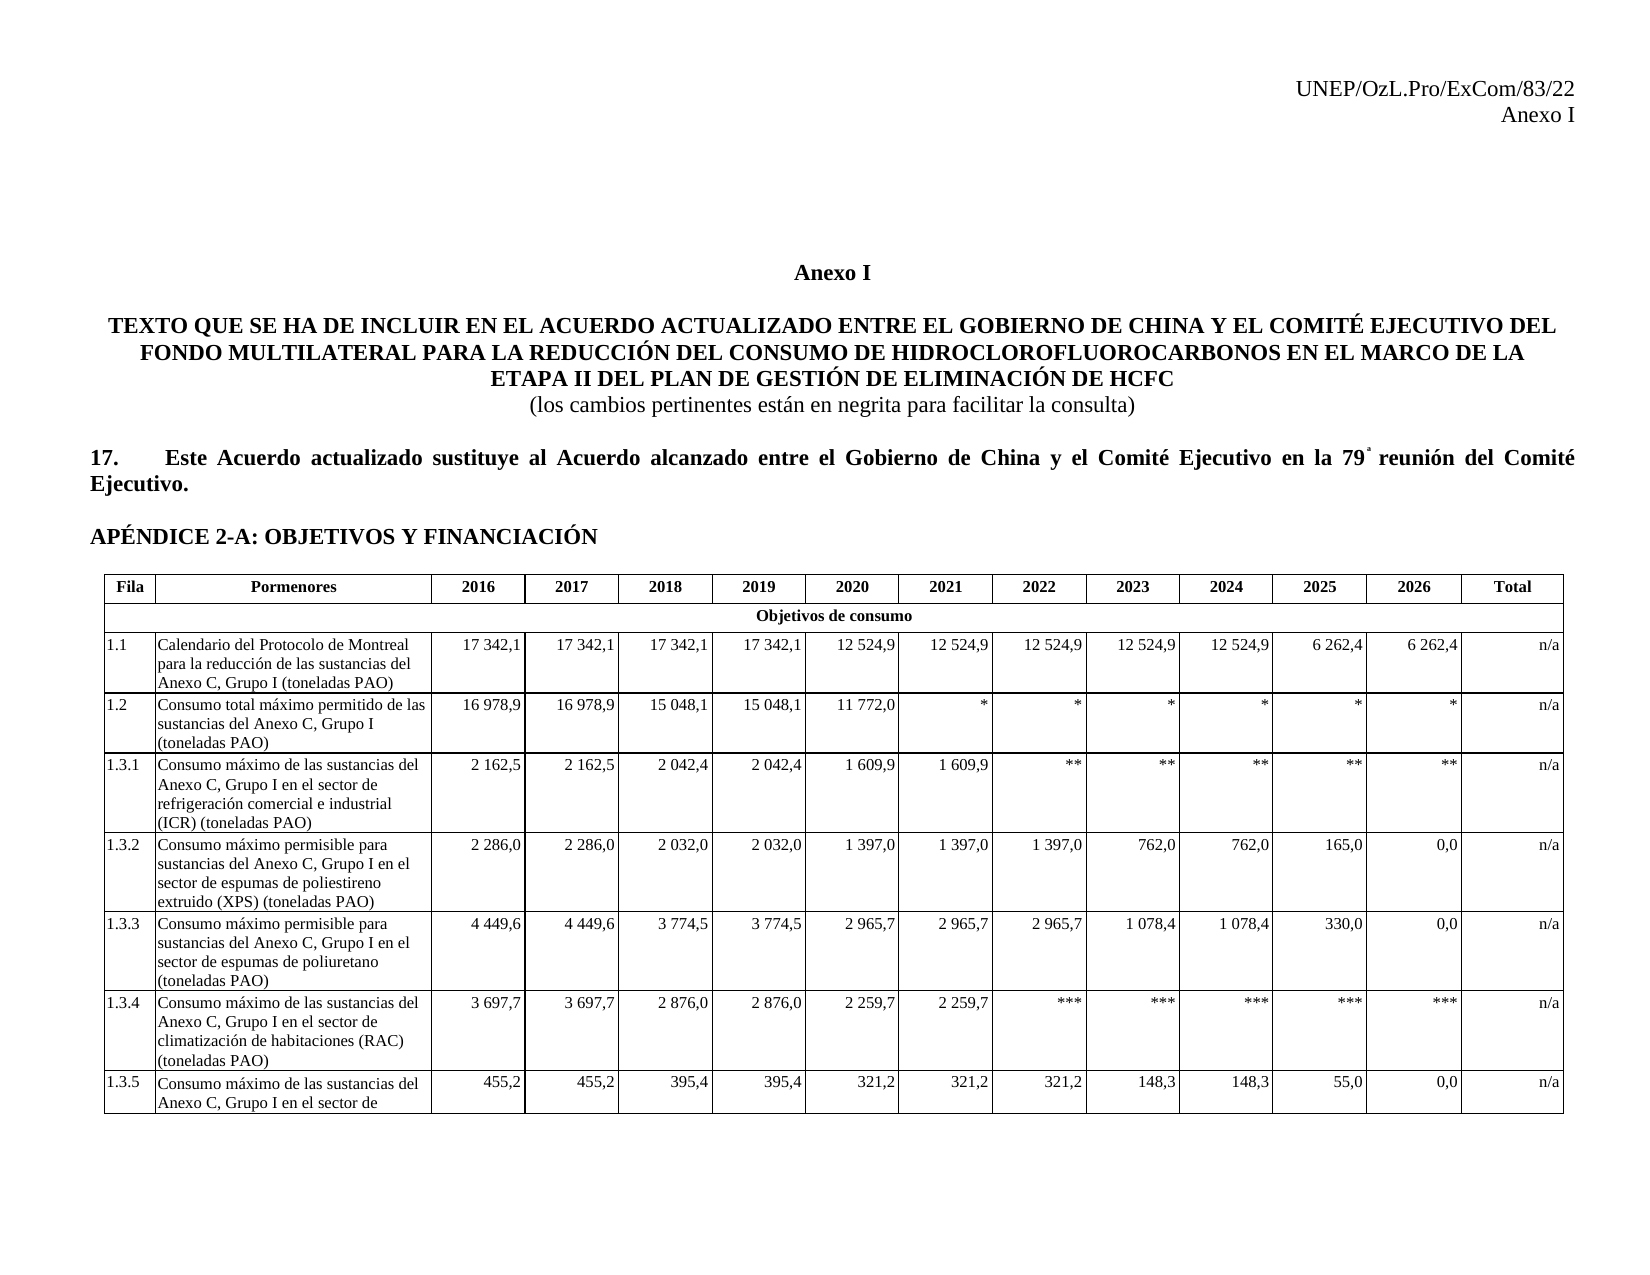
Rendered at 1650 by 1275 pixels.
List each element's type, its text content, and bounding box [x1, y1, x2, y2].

table_cell 16 978,9 [432, 694, 524, 752]
table_cell 1.3.4 [105, 991, 155, 1069]
table_cell *** [1087, 991, 1179, 1069]
table_cell 2 042,4 [619, 754, 712, 832]
text Anexo I [90, 259, 1575, 286]
table_header Total [1462, 575, 1563, 603]
text TEXTO QUE SE HA DE INCLUIR EN EL ACUERDO ACTUALIZADO ENTRE EL GOBIERNO DE CHINA Y EL COMITÉ EJECUTIVO DEL FONDO MULTILATERAL PARA LA REDUCCIÓN DEL CONSUMO DE HIDROCLOROFLUOROCARBONOS EN EL MARCO DE LA ETAPA II DEL PLAN DE GESTIÓN DE ELIMINACIÓN DE HCFC [90, 312, 1575, 391]
table_cell * [899, 694, 992, 752]
table_cell *** [993, 991, 1086, 1069]
table_header 2019 [713, 575, 805, 603]
table_header 2023 [1087, 575, 1179, 603]
table_cell * [993, 694, 1086, 752]
table_cell 321,2 [993, 1071, 1086, 1113]
table_cell 762,0 [1180, 833, 1272, 911]
table_cell 2 286,0 [526, 833, 618, 911]
table_cell 17 342,1 [526, 633, 618, 692]
table_cell 1 078,4 [1180, 912, 1272, 990]
table_cell 1.2 [105, 694, 155, 752]
table_cell 395,4 [619, 1071, 712, 1113]
table_cell n/a [1462, 833, 1563, 911]
table_cell 2 876,0 [619, 991, 712, 1069]
table_cell 2 259,7 [899, 991, 992, 1069]
table_cell * [1273, 694, 1366, 752]
table_header Pormenores [156, 575, 431, 603]
table_cell 455,2 [432, 1071, 524, 1113]
table_header 2022 [993, 575, 1086, 603]
table_cell 1.3.5 [105, 1071, 155, 1113]
table_cell 762,0 [1087, 833, 1179, 911]
table_cell 3 774,5 [713, 912, 805, 990]
table_cell 17 342,1 [432, 633, 524, 692]
text 17. Este Acuerdo actualizado sustituye al Acuerdo alcanzado entre el Gobierno de China y el Comité Ejecutivo en la 79ª reunión del Comité Ejecutivo. [90, 444, 1575, 497]
table_header Fila [105, 575, 155, 603]
table_cell 3 697,7 [432, 991, 524, 1069]
table_header 2016 [432, 575, 524, 603]
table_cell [156, 1071, 431, 1113]
table_header 2024 [1180, 575, 1272, 603]
table_cell 2 965,7 [993, 912, 1086, 990]
table_cell 321,2 [899, 1071, 992, 1113]
table_cell Consumo máximo permisible para sustancias del Anexo C, Grupo I en el sector de espumas de poliuretano (toneladas PAO) [156, 912, 431, 990]
table_cell Consumo total máximo permitido de las sustancias del Anexo C, Grupo I (toneladas PAO) [156, 694, 431, 752]
table_cell Consumo máximo permisible para sustancias del Anexo C, Grupo I en el sector de espumas de poliestireno extruido (XPS) (toneladas PAO) [156, 833, 431, 911]
table_cell 17 342,1 [619, 633, 712, 692]
table_cell 1 397,0 [993, 833, 1086, 911]
table_cell 2 286,0 [432, 833, 524, 911]
table_cell 11 772,0 [806, 694, 898, 752]
table_cell *** [1367, 991, 1461, 1069]
table_cell 1.3.2 [105, 833, 155, 911]
table_cell 2 876,0 [713, 991, 805, 1069]
table_cell *** [1180, 991, 1272, 1069]
table_header 2025 [1273, 575, 1366, 603]
table_cell 395,4 [713, 1071, 805, 1113]
table_cell 17 342,1 [713, 633, 805, 692]
table_cell 1 609,9 [899, 754, 992, 832]
table_cell ** [1367, 754, 1461, 832]
table_cell Consumo máximo de las sustancias del Anexo C, Grupo I en el sector de refrigeración comercial e industrial (ICR) (toneladas PAO) [156, 754, 431, 832]
table_cell 15 048,1 [713, 694, 805, 752]
table_cell 148,3 [1180, 1071, 1272, 1113]
table_cell 3 774,5 [619, 912, 712, 990]
table_cell n/a [1462, 912, 1563, 990]
table_cell 1 078,4 [1087, 912, 1179, 990]
table_cell 4 449,6 [432, 912, 524, 990]
table_cell 12 524,9 [899, 633, 992, 692]
table_cell 1.3.1 [105, 754, 155, 832]
table_header 2026 [1367, 575, 1461, 603]
table_cell 12 524,9 [806, 633, 898, 692]
table_cell Objetivos de consumo [105, 604, 1563, 632]
table_cell 330,0 [1273, 912, 1366, 990]
table_cell 2 042,4 [713, 754, 805, 832]
table_cell 1 397,0 [899, 833, 992, 911]
table_cell 0,0 [1367, 912, 1461, 990]
subtitle APÉNDICE 2-A: OBJETIVOS Y FINANCIACIÓN [90, 523, 1575, 549]
table_header 2017 [526, 575, 618, 603]
table_cell * [1367, 694, 1461, 752]
table_cell 6 262,4 [1273, 633, 1366, 692]
table_header 2021 [899, 575, 992, 603]
table_cell 4 449,6 [526, 912, 618, 990]
table_cell * [1180, 694, 1272, 752]
table_cell 148,3 [1087, 1071, 1179, 1113]
table_header 2018 [619, 575, 712, 603]
table_cell n/a [1462, 694, 1563, 752]
table_cell 12 524,9 [1180, 633, 1272, 692]
table_cell n/a [1462, 1071, 1563, 1113]
table_cell *** [1273, 991, 1366, 1069]
table_cell 55,0 [1273, 1071, 1366, 1113]
table_cell 12 524,9 [1087, 633, 1179, 692]
table_cell 2 965,7 [899, 912, 992, 990]
table_cell 1 397,0 [806, 833, 898, 911]
table_cell * [1087, 694, 1179, 752]
table_cell 12 524,9 [993, 633, 1086, 692]
table_cell Consumo máximo de las sustancias del Anexo C, Grupo I en el sector de climatización de habitaciones (RAC) (toneladas PAO) [156, 991, 431, 1069]
table_header 2020 [806, 575, 898, 603]
table_cell ** [993, 754, 1086, 832]
table_cell 2 032,0 [619, 833, 712, 911]
table_cell 455,2 [526, 1071, 618, 1113]
table_cell 1.1 [105, 633, 155, 692]
table_cell 6 262,4 [1367, 633, 1461, 692]
table_cell 165,0 [1273, 833, 1366, 911]
table_cell n/a [1462, 754, 1563, 832]
table_cell 1 609,9 [806, 754, 898, 832]
table_cell Calendario del Protocolo de Montreal para la reducción de las sustancias del Anexo C, Grupo I (toneladas PAO) [156, 633, 431, 692]
table_cell ** [1180, 754, 1272, 832]
table_cell 15 048,1 [619, 694, 712, 752]
table_cell 1.3.3 [105, 912, 155, 990]
table_cell ** [1087, 754, 1179, 832]
text (los cambios pertinentes están en negrita para facilitar la consulta) [90, 391, 1575, 418]
table_cell 3 697,7 [526, 991, 618, 1069]
table_cell 2 965,7 [806, 912, 898, 990]
table_cell n/a [1462, 633, 1563, 692]
table_cell 2 162,5 [432, 754, 524, 832]
table_cell 321,2 [806, 1071, 898, 1113]
table_cell 0,0 [1367, 1071, 1461, 1113]
table_cell 2 259,7 [806, 991, 898, 1069]
table_cell n/a [1462, 991, 1563, 1069]
table_cell 16 978,9 [526, 694, 618, 752]
table_cell 2 162,5 [526, 754, 618, 832]
table_cell 0,0 [1367, 833, 1461, 911]
table_cell ** [1273, 754, 1366, 832]
table_cell 2 032,0 [713, 833, 805, 911]
